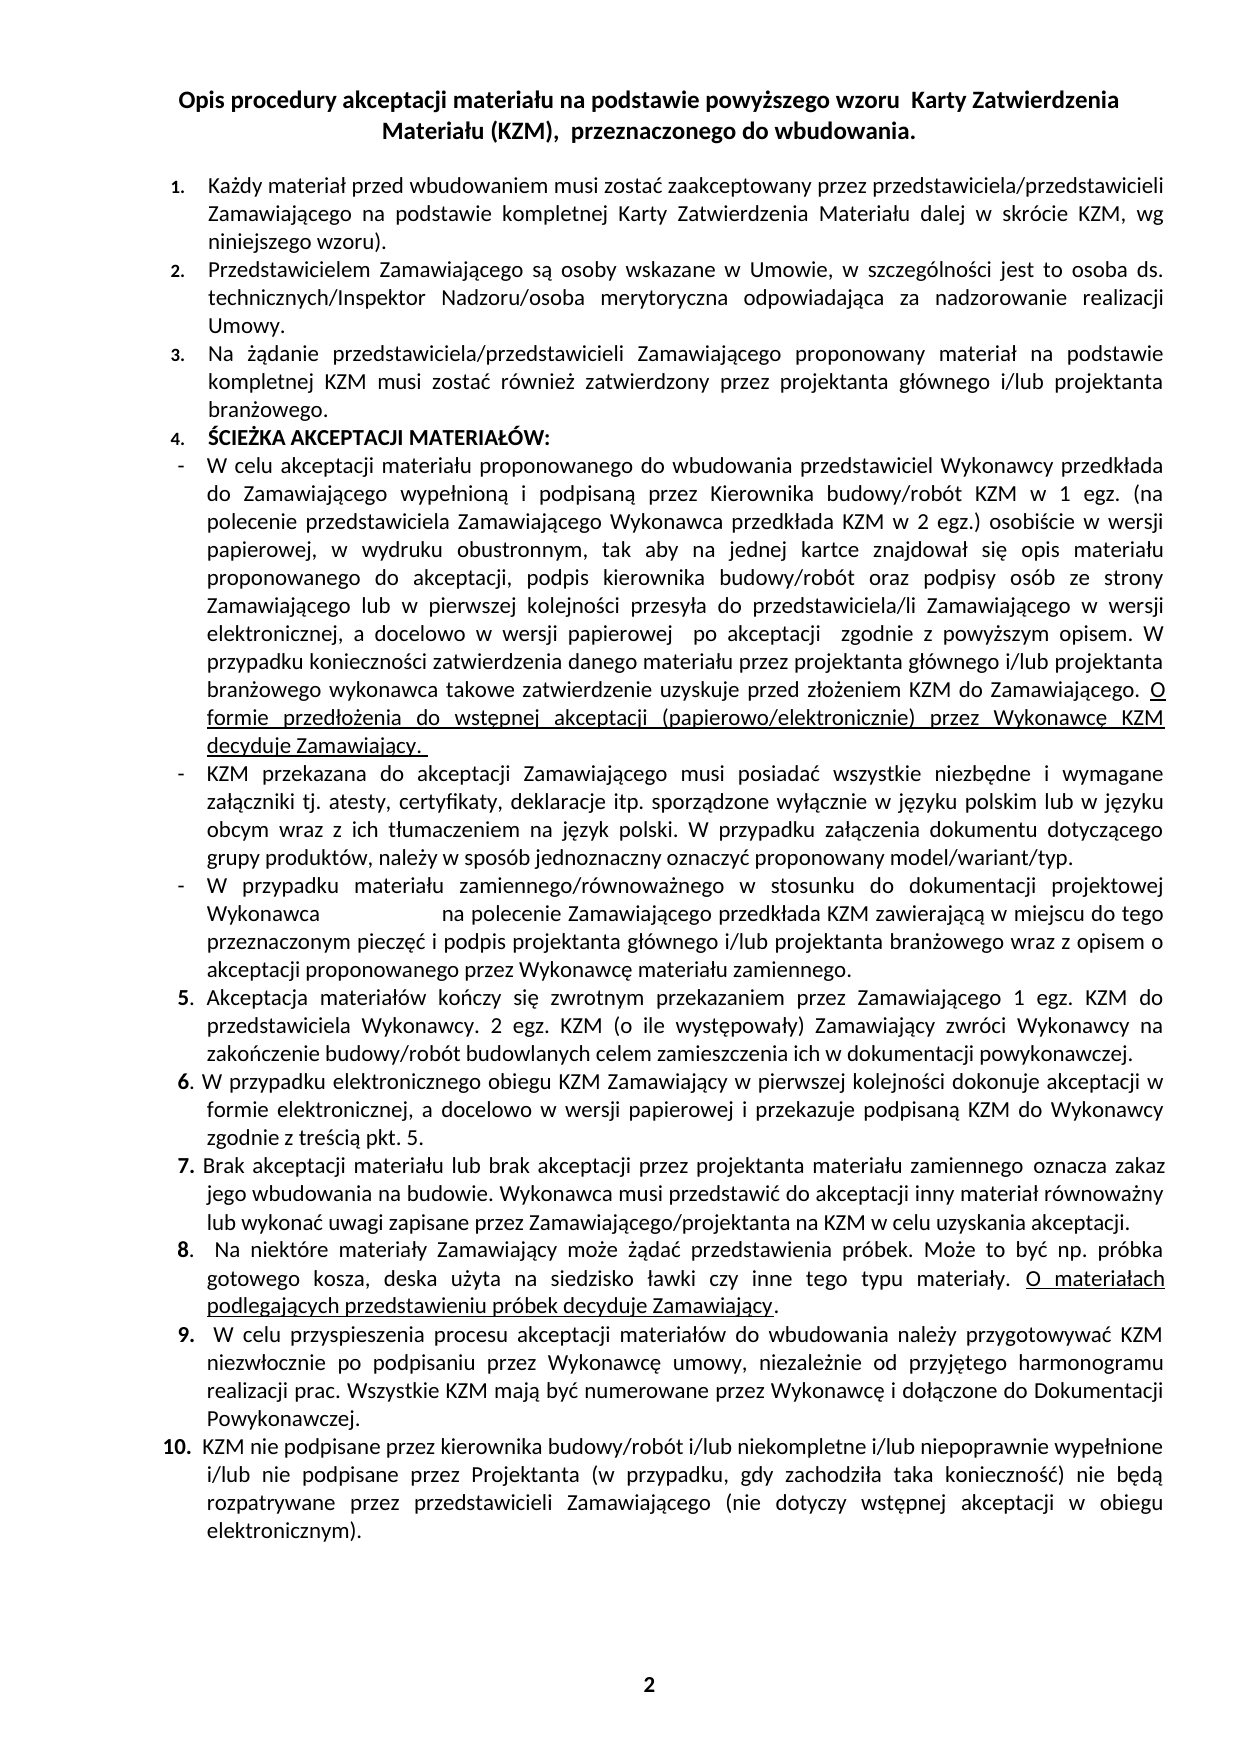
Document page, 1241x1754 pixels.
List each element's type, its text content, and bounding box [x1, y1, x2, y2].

text 5. Akceptacja materiałów kończy się zwrotnym przekazaniem przez Zamawiającego 1 egz. KZM do przedstawiciela Wykonawcy. 2 egz. KZM (o ile występowały) Zamawiający zwróci Wykonawcy na zakończenie budowy/robót budowlanych celem zamieszczenia ich w dokumentacji powykonawczej. [177, 983, 1165, 1067]
list Na żądanie przedstawiciela/przedstawicieli Zamawiającego proponowany materiał na podstawie kompletnej KZM musi zostać również zatwierdzony przez projektanta głównego i/lub projektanta branżowego. [170, 339, 1165, 423]
text 9. W celu przyspieszenia procesu akceptacji materiałów do wbudowania należy przygotowywać KZM niezwłocznie po podpisaniu przez Wykonawcę umowy, niezależnie od przyjętego harmonogramu realizacji prac. Wszystkie KZM mają być numerowane przez Wykonawcę i dołączone do Dokumentacji Powykonawczej. [177, 1320, 1165, 1432]
list W przypadku materiału zamiennego/równoważnego w stosunku do dokumentacji projektowej Wykonawca na polecenie Zamawiającego przedkłada KZM zawierającą w miejscu do tego przeznaczonym pieczęć i podpis projektanta głównego i/lub projektanta branżowego wraz z opisem o akceptacji proponowanego przez Wykonawcę materiału zamiennego. [177, 871, 1165, 983]
list Każdy materiał przed wbudowaniem musi zostać zaakceptowany przez przedstawiciela/przedstawicieli Zamawiającego na podstawie kompletnej Karty Zatwierdzenia Materiału dalej w skrócie KZM, wg niniejszego wzoru). [170, 171, 1165, 255]
list Przedstawicielem Zamawiającego są osoby wskazane w Umowie, w szczególności jest to osoba ds. technicznych/Inspektor Nadzoru/osoba merytoryczna odpowiadająca za nadzorowanie realizacji Umowy. [170, 255, 1165, 339]
text 8. Na niektóre materiały Zamawiający może żądać przedstawienia próbek. Może to być np. próbka gotowego kosza, deska użyta na siedzisko ławki czy inne tego typu materiały. O materiałach podlegających przedstawieniu próbek decyduje Zamawiający. [177, 1236, 1165, 1320]
list KZM przekazana do akceptacji Zamawiającego musi posiadać wszystkie niezbędne i wymagane załączniki tj. atesty, certyfikaty, deklaracje itp. sporządzone wyłącznie w języku polskim lub w języku obcym wraz z ich tłumaczeniem na język polski. W przypadku załączenia dokumentu dotyczącego grupy produktów, należy w sposób jednoznaczny oznaczyć proponowany model/wariant/typ. [177, 759, 1165, 871]
text Opis procedury akceptacji materiału na podstawie powyższego wzoru Karty Zatwierdzenia Materiału (KZM), przeznaczonego do wbudowania. [133, 84, 1165, 145]
text 7. Brak akceptacji materiału lub brak akceptacji przez projektanta materiału zamiennego oznacza zakaz jego wbudowania na budowie. Wykonawca musi przedstawić do akceptacji inny materiał równoważny lub wykonać uwagi zapisane przez Zamawiającego/projektanta na KZM w celu uzyskania akceptacji. [177, 1152, 1165, 1236]
list W celu akceptacji materiału proponowanego do wbudowania przedstawiciel Wykonawcy przedkłada do Zamawiającego wypełnioną i podpisaną przez Kierownika budowy/robót KZM w 1 egz. (na polecenie przedstawiciela Zamawiającego Wykonawca przedkłada KZM w 2 egz.) osobiście w wersji papierowej, w wydruku obustronnym, tak aby na jednej kartce znajdował się opis materiału proponowanego do akceptacji, podpis kierownika budowy/robót oraz podpisy osób ze strony Zamawiającego lub w pierwszej kolejności przesyła do przedstawiciela/li Zamawiającego w wersji elektronicznej, a docelowo w wersji papierowej po akceptacji zgodnie z powyższym opisem. W przypadku konieczności zatwierdzenia danego materiału przez projektanta głównego i/lub projektanta branżowego wykonawca takowe zatwierdzenie uzyskuje przed złożeniem KZM do Zamawiającego. O formie przedłożenia do wstępnej akceptacji (papierowo/elektronicznie) przez Wykonawcę KZM decyduje Zamawiający. [177, 451, 1165, 759]
text 10. KZM nie podpisane przez kierownika budowy/robót i/lub niekompletne i/lub niepoprawnie wypełnione i/lub nie podpisane przez Projektanta (w przypadku, gdy zachodziła taka konieczność) nie będą rozpatrywane przez przedstawicieli Zamawiającego (nie dotyczy wstępnej akceptacji w obiegu elektronicznym). [162, 1432, 1165, 1544]
list ŚCIEŻKA AKCEPTACJI MATERIAŁÓW: [170, 423, 1165, 451]
text 6. W przypadku elektronicznego obiegu KZM Zamawiający w pierwszej kolejności dokonuje akceptacji w formie elektronicznej, a docelowo w wersji papierowej i przekazuje podpisaną KZM do Wykonawcy zgodnie z treścią pkt. 5. [177, 1067, 1165, 1152]
